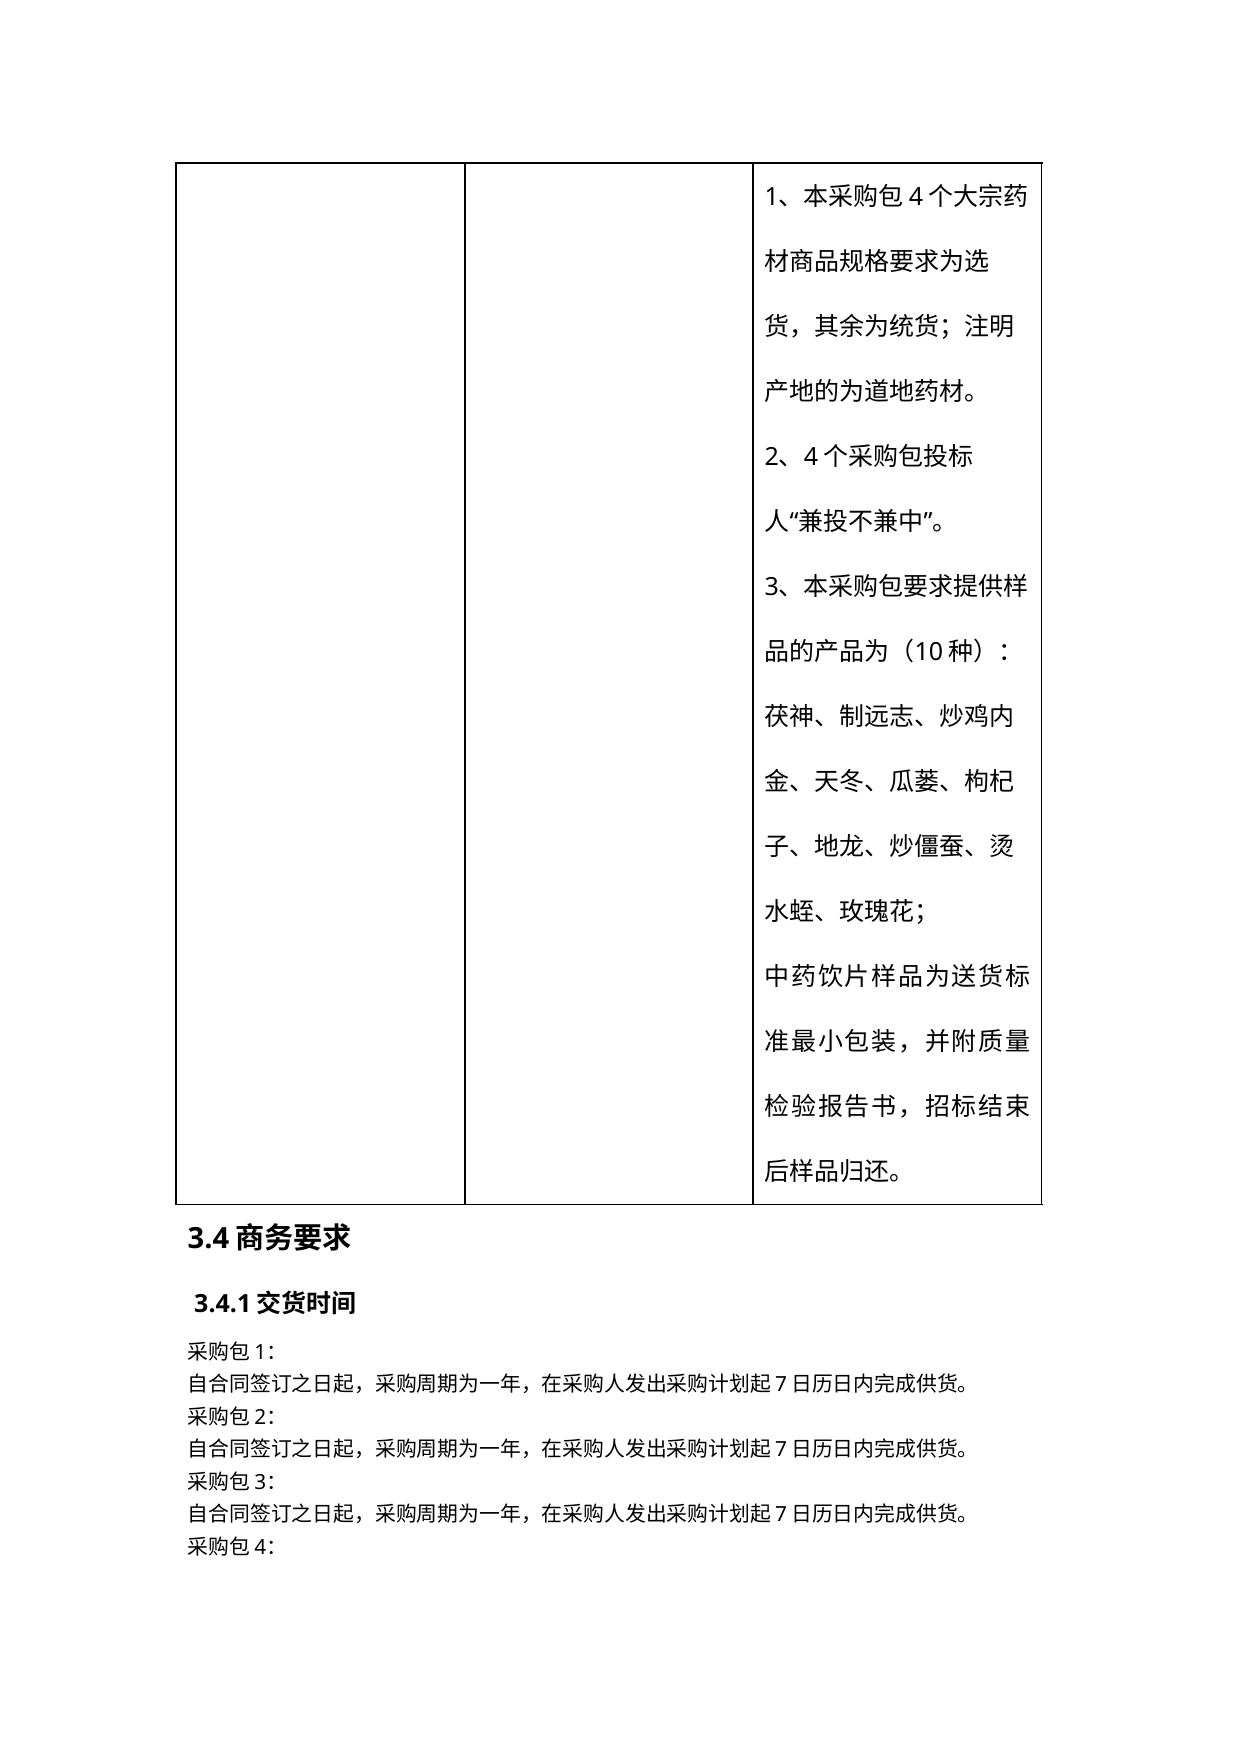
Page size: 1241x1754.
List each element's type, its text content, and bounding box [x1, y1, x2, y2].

text 采购包1： [187, 1335, 1053, 1368]
text 采购包4： [187, 1530, 1053, 1563]
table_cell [754, 164, 1041, 1203]
text 采购包3： [187, 1465, 1053, 1498]
table_cell 2 [177, 164, 464, 1203]
table_cell [466, 164, 752, 1203]
text 自合同签订之日起，采购周期为一年，在采购人发出采购计划起7日历日内完成供货。 [187, 1368, 1053, 1400]
text 自合同签订之日起，采购周期为一年，在采购人发出采购计划起7日历日内完成供货。 [187, 1498, 1053, 1530]
text 采购包2： [187, 1400, 1053, 1433]
text 3.4商务要求 [187, 1205, 1053, 1270]
text 自合同签订之日起，采购周期为一年，在采购人发出采购计划起7日历日内完成供货。 [187, 1433, 1053, 1465]
text 3.4.1交货时间 [187, 1270, 1053, 1335]
